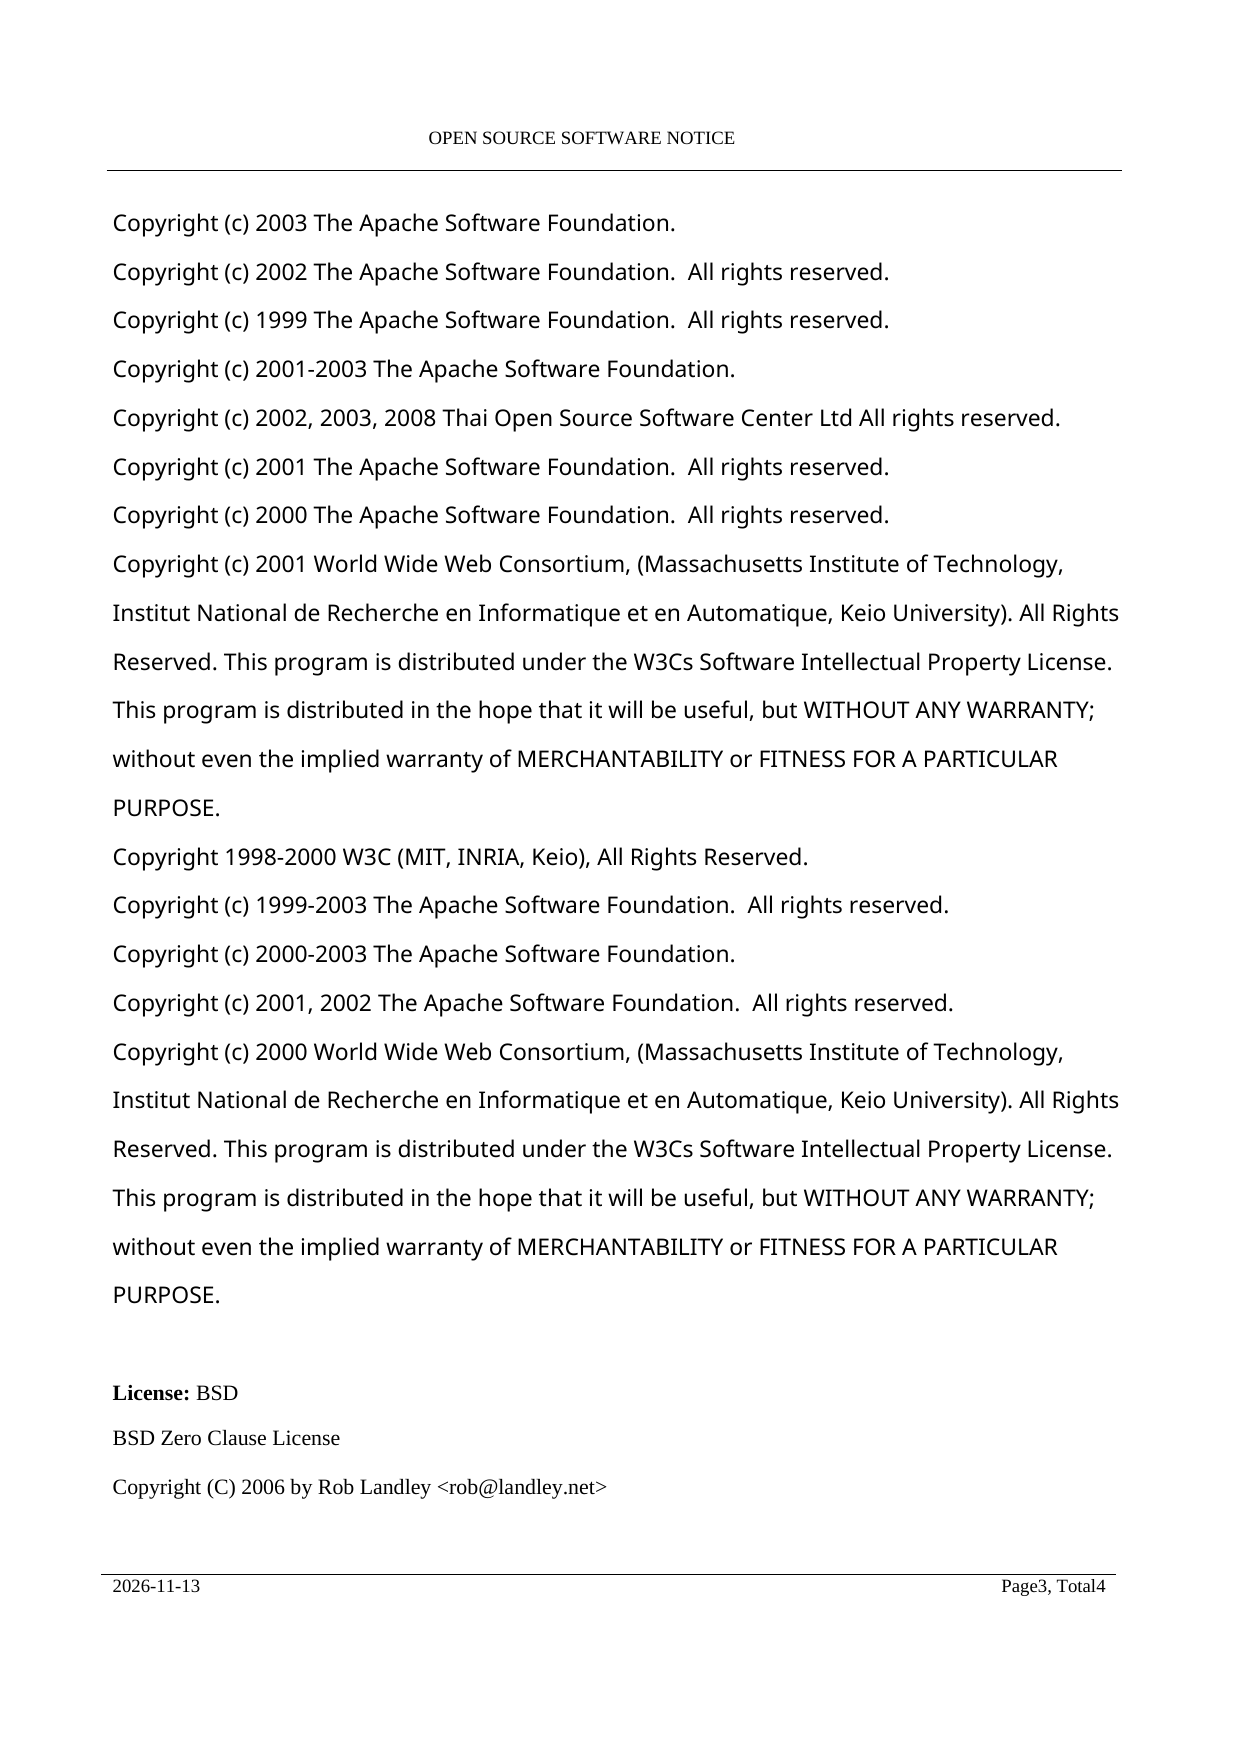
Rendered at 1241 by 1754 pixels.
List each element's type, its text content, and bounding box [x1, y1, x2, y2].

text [112, 1421, 1128, 1503]
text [112, 206, 1128, 1360]
text License: BSD [112, 1376, 1128, 1409]
